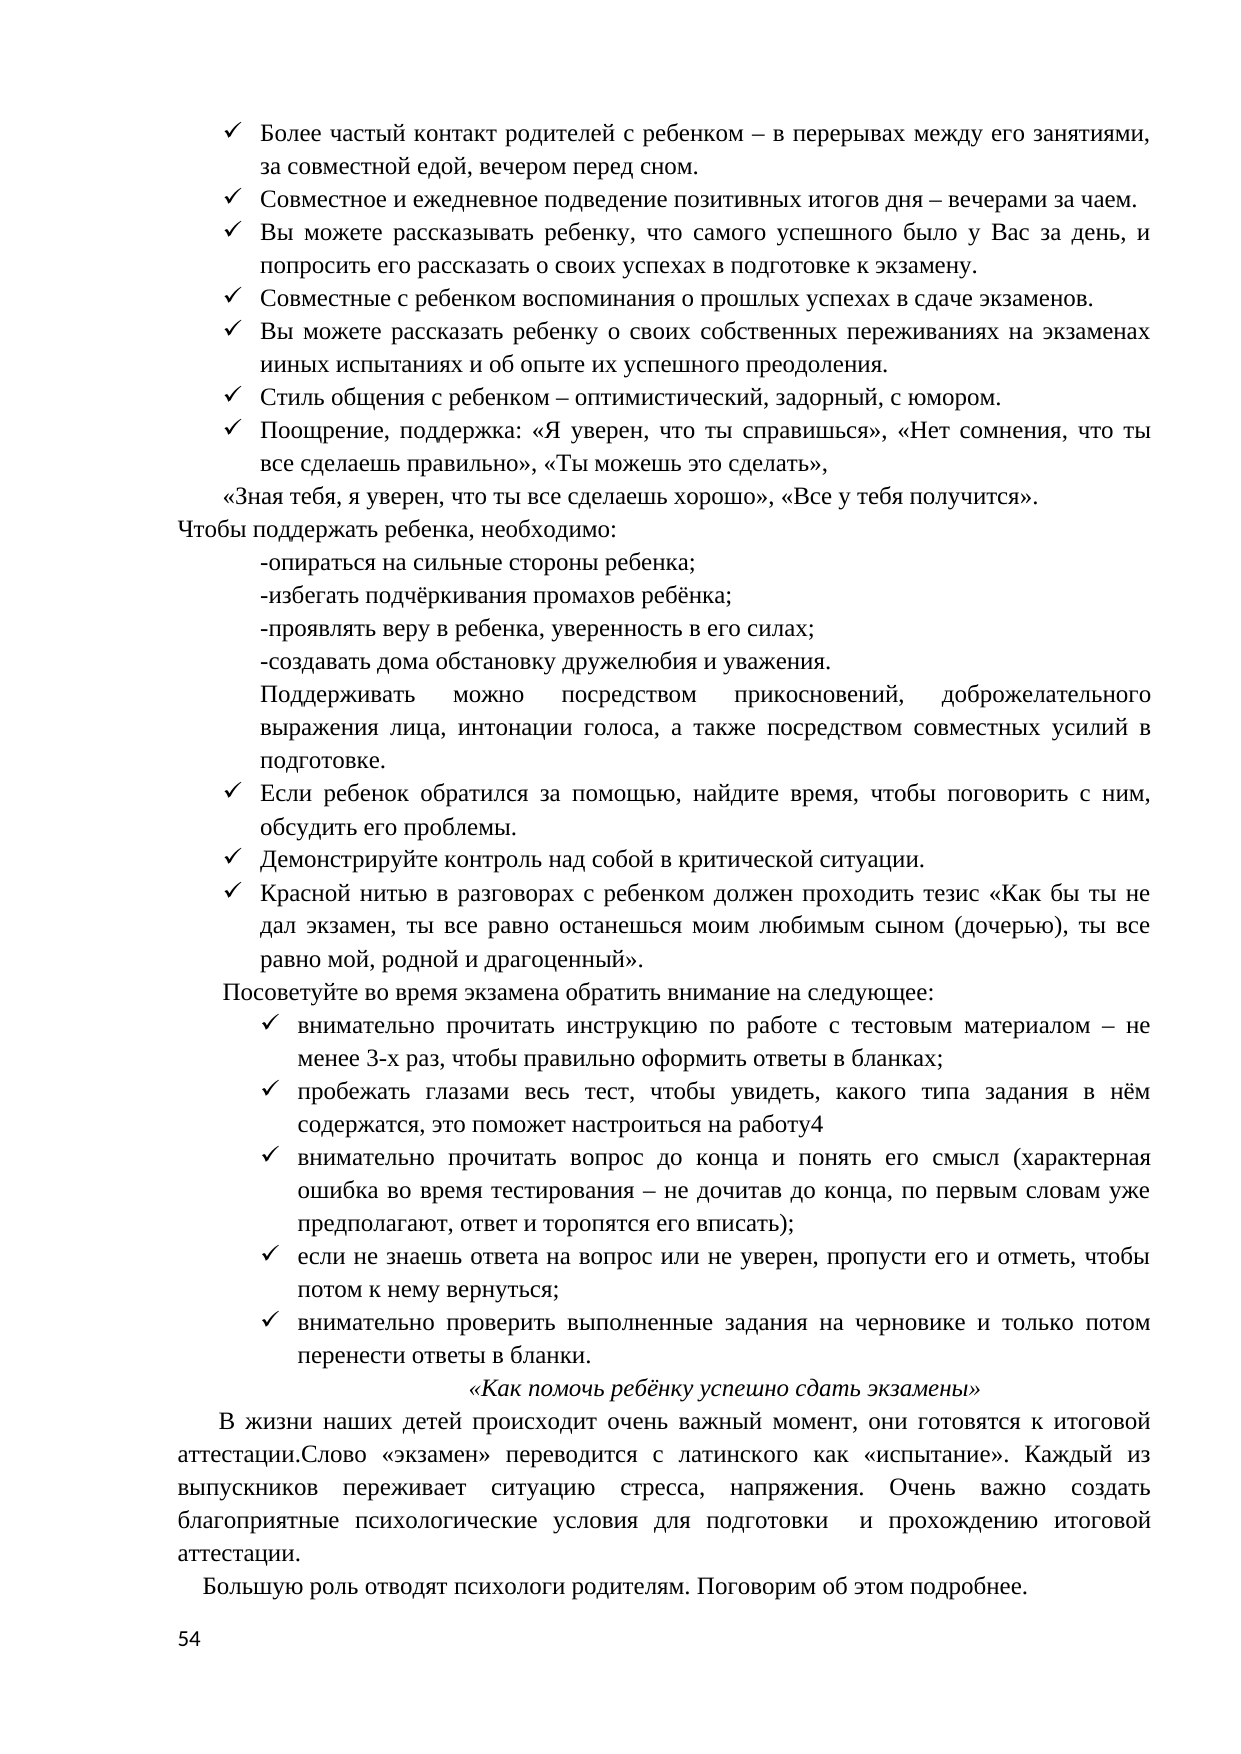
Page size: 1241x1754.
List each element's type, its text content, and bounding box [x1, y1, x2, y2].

list внимательно прочитать вопрос до конца и понять его смысл (характерная ошибка во время тестирования – не дочитав до конца, по первым словам уже предполагают, ответ и торопятся его вписать); [260, 1142, 1152, 1237]
text -создавать дома обстановку дружелюбия и уважения. [260, 646, 1152, 675]
text -проявлять веру в ребенка, уверенность в его силах; [260, 613, 1152, 642]
list Поощрение, поддержка: «Я уверен, что ты справишься», «Нет сомнения, что ты все сделаешь правильно», «Ты можешь это сделать», [222, 415, 1152, 477]
list Более частый контакт родителей с ребенком – в перерывах между его занятиями, за совместной едой, вечером перед сном. [222, 118, 1152, 180]
list Вы можете рассказывать ребенку, что самого успешного было у Вас за день, и попросить его рассказать о своих успехах в подготовке к экзамену. [222, 217, 1152, 279]
text Посоветуйте во время экзамена обратить внимание на следующее: [222, 977, 1152, 1005]
list Совместные с ребенком воспоминания о прошлых успехах в сдаче экзаменов. [222, 283, 1152, 312]
text В жизни наших детей происходит очень важный момент, они готовятся к итоговой аттестации.Слово «экзамен» переводится с латинского как «испытание». Каждый из выпускников переживает ситуацию стресса, напряжения. Очень важно создать благоприятные психологические условия для подготовки и прохождению итоговой аттестации. [177, 1406, 1152, 1567]
text Большую роль отводят психологи родителям. Поговорим об этом подробнее. [177, 1571, 1152, 1600]
list Вы можете рассказать ребенку о своих собственных переживаниях на экзаменах ииных испытаниях и об опыте их успешного преодоления. [222, 316, 1152, 378]
list если не знаешь ответа на вопрос или не уверен, пропусти его и отметь, чтобы потом к нему вернуться; [260, 1241, 1152, 1303]
list Совместное и ежедневное подведение позитивных итогов дня – вечерами за чаем. [222, 184, 1152, 213]
list Красной нитью в разговорах с ребенком должен проходить тезис «Как бы ты не дал экзамен, ты все равно останешься моим любимым сыном (дочерью), ты все равно мой, родной и драгоценный». [222, 878, 1152, 972]
list Демонстрируйте контроль над собой в критической ситуации. [222, 844, 1152, 873]
list Если ребенок обратился за помощью, найдите время, чтобы поговорить с ним, обсудить его проблемы. [222, 778, 1152, 840]
text -избегать подчёркивания промахов ребёнка; [260, 580, 1152, 609]
text «Как помочь ребёнку успешно сдать экзамены» [297, 1373, 1152, 1402]
list Стиль общения с ребенком – оптимистический, задорный, с юмором. [222, 382, 1152, 411]
list внимательно проверить выполненные задания на черновике и только потом перенести ответы в бланки. [260, 1307, 1152, 1369]
list пробежать глазами весь тест, чтобы увидеть, какого типа задания в нём содержатся, это поможет настроиться на работу4 [260, 1076, 1152, 1137]
text -опираться на сильные стороны ребенка; [260, 547, 1152, 576]
text «Зная тебя, я уверен, что ты все сделаешь хорошо», «Все у тебя получится». [222, 481, 1152, 510]
text Чтобы поддержать ребенка, необходимо: [177, 514, 1152, 543]
text Поддерживать можно посредством прикосновений, доброжелательного выражения лица, интонации голоса, а также посредством совместных усилий в подготовке. [260, 679, 1152, 774]
list внимательно прочитать инструкцию по работе с тестовым материалом – не менее 3-х раз, чтобы правильно оформить ответы в бланках; [260, 1010, 1152, 1071]
